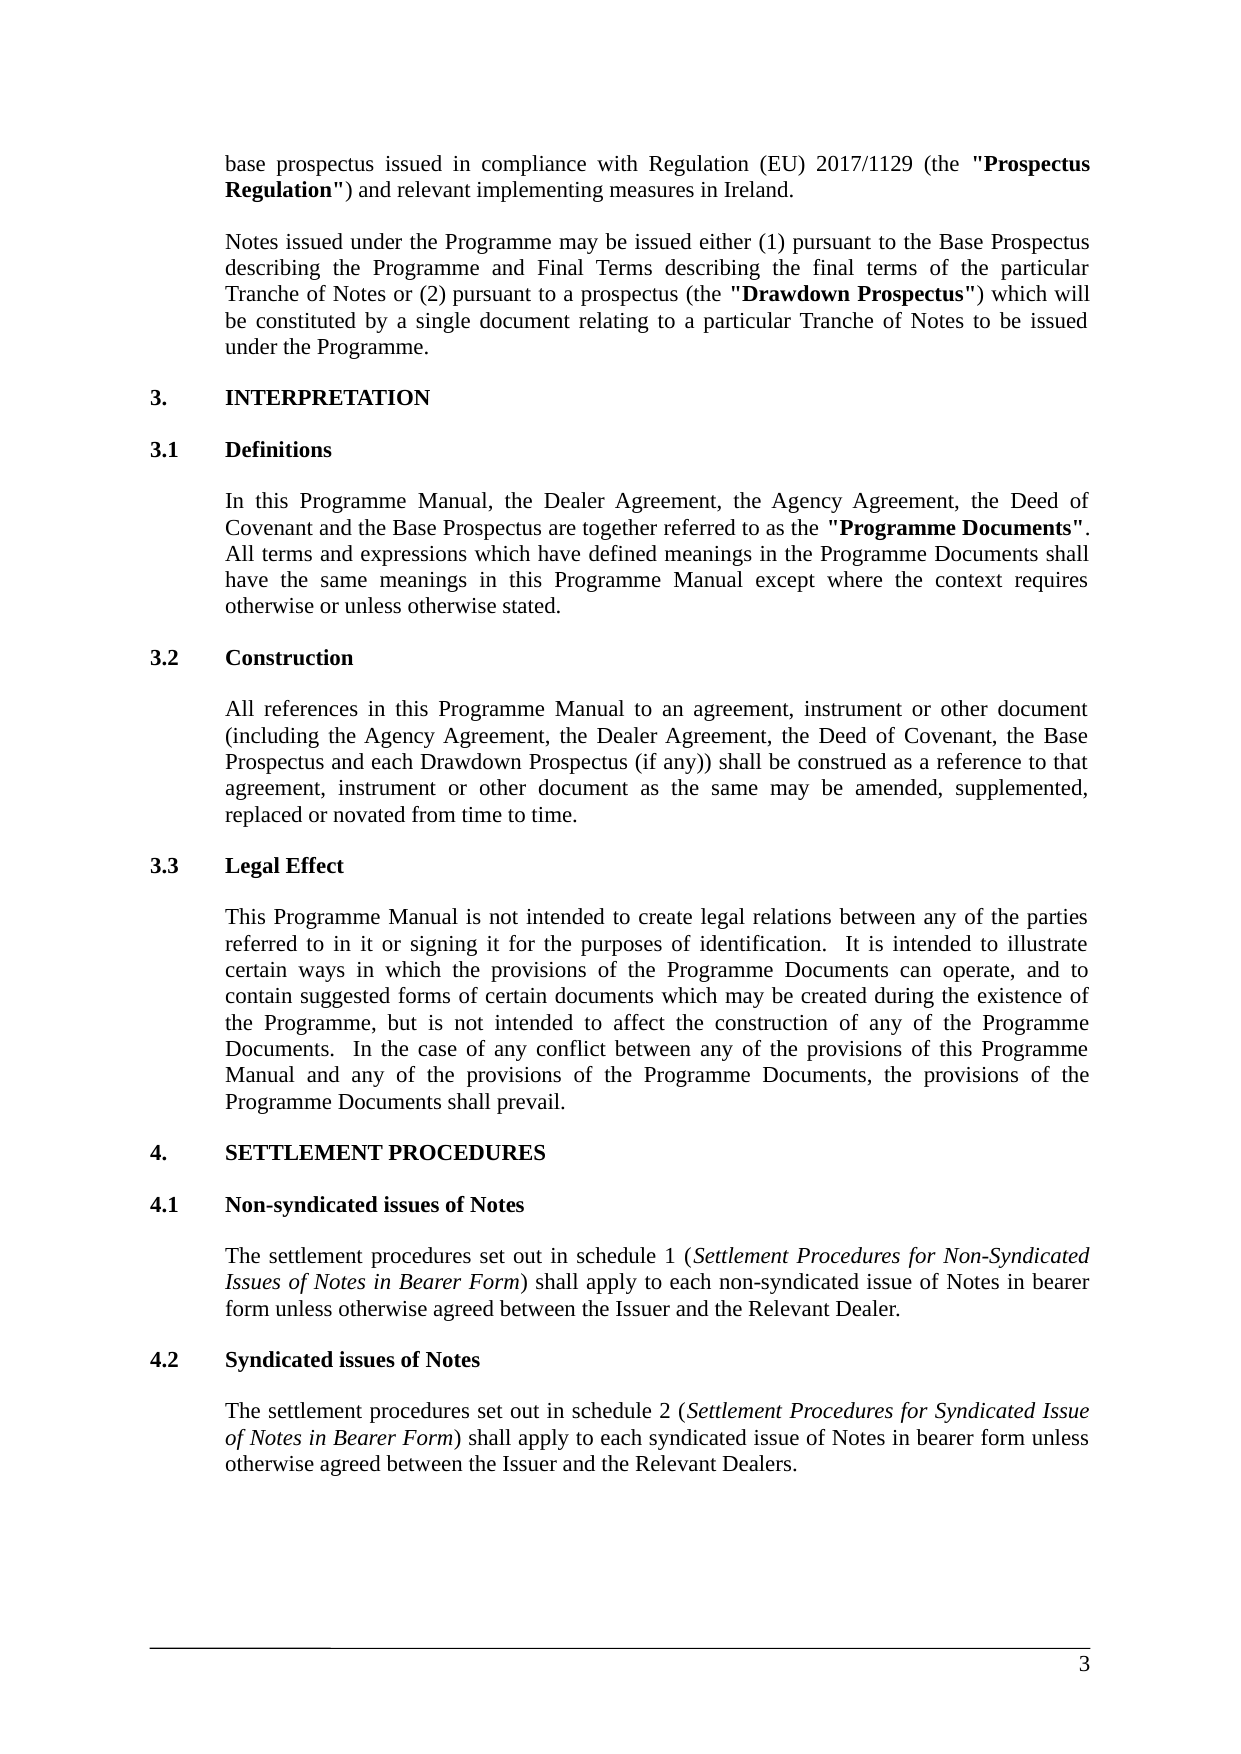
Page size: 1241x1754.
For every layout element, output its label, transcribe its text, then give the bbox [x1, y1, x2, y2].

text In this Programme Manual, the Dealer Agreement, the Agency Agreement, the Deed of Covenant and the Base Prospectus are together referred to as the "Programme Documents". All terms and expressions which have defined meanings in the Programme Documents shall have the same meanings in this Programme Manual except where the context requires otherwise or unless otherwise stated. [225, 487, 1090, 619]
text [225, 150, 1090, 203]
text All references in this Programme Manual to an agreement, instrument or other document (including the Agency Agreement, the Dealer Agreement, the Deed of Covenant, the Base Prospectus and each Drawdown Prospectus (if any)) shall be construed as a reference to that agreement, instrument or other document as the same may be amended, supplemented, replaced or novated from time to time. [225, 695, 1090, 827]
subtitle Settlement Procedures [150, 1139, 1090, 1166]
text Notes issued under the Programme may be issued either (1) pursuant to the Base Prospectus describing the Programme and Final Terms describing the final terms of the particular Tranche of Notes or (2) pursuant to a prospectus (the "Drawdown Prospectus") which will be constituted by a single document relating to a particular Tranche of Notes to be issued under the Programme. [225, 228, 1090, 359]
text The settlement procedures set out in schedule 2 (Settlement Procedures for Syndicated Issue of Notes in Bearer Form) shall apply to each syndicated issue of Notes in bearer form unless otherwise agreed between the Issuer and the Relevant Dealers. [225, 1397, 1090, 1476]
subtitle Definitions [150, 436, 1090, 462]
text This Programme Manual is not intended to create legal relations between any of the parties referred to in it or signing it for the purposes of identification. It is intended to illustrate certain ways in which the provisions of the Programme Documents can operate, and to contain suggested forms of certain documents which may be created during the existence of the Programme, but is not intended to affect the construction of any of the Programme Documents. In the case of any conflict between any of the provisions of this Programme Manual and any of the provisions of the Programme Documents, the provisions of the Programme Documents shall prevail. [225, 903, 1090, 1114]
subtitle Syndicated issues of Notes [150, 1346, 1090, 1372]
subtitle Interpretation [150, 384, 1090, 411]
subtitle Non-syndicated issues of Notes [150, 1191, 1090, 1217]
subtitle Construction [150, 644, 1090, 670]
subtitle Legal Effect [150, 852, 1090, 878]
text The settlement procedures set out in schedule 1 (Settlement Procedures for Non-Syndicated Issues of Notes in Bearer Form) shall apply to each non-syndicated issue of Notes in bearer form unless otherwise agreed between the Issuer and the Relevant Dealer. [225, 1242, 1090, 1321]
